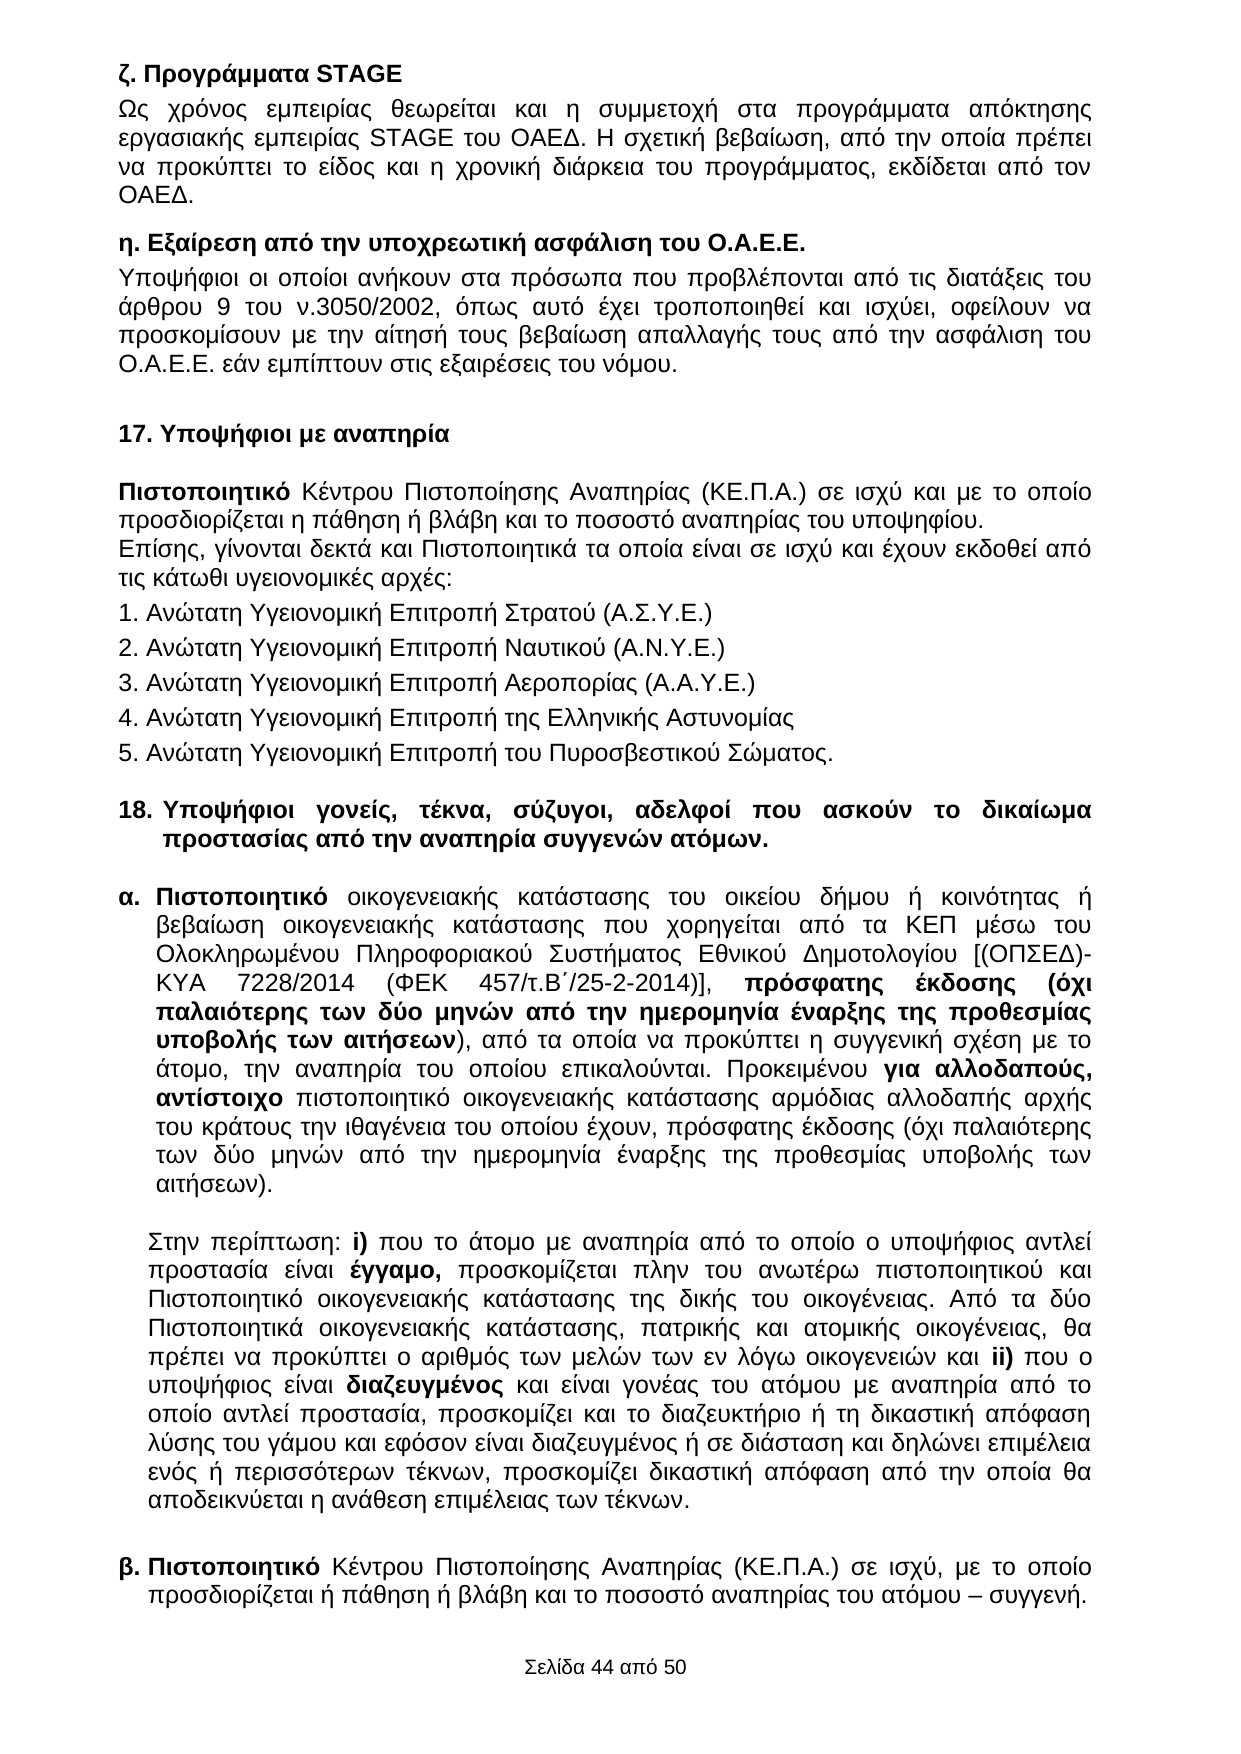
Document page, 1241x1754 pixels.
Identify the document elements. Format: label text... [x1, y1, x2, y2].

text η. Εξαίρεση από την υποχρεωτική ασφάλιση του Ο.Α.Ε.Ε. [118, 228, 1093, 257]
text 2. Ανώτατη Υγειονομική Επιτροπή Ναυτικού (Α.Ν.Υ.Ε.) [118, 633, 1093, 662]
text Ως χρόνος εμπειρίας θεωρείται και η συμμετοχή στα προγράμματα απόκτησης εργασιακής εμπειρίας STAGE του ΟΑΕΔ. Η σχετική βεβαίωση, από την οποία πρέπει να προκύπτει το είδος και η χρονική διάρκεια του προγράμματος, εκδίδεται από τον ΟΑΕΔ. [118, 94, 1093, 209]
text 3. Ανώτατη Υγειονομική Επιτροπή Αεροπορίας (Α.Α.Υ.Ε.) [118, 668, 1093, 697]
text ζ. Προγράμματα STAGE [118, 59, 1093, 88]
text Επίσης, γίνονται δεκτά και Πιστοποιητικά τα οποία είναι σε ισχύ και έχουν εκδοθεί από τις κάτωθι υγειονομικές αρχές: [118, 534, 1093, 592]
text β. Πιστοποιητικό Κέντρου Πιστοποίησης Αναπηρίας (ΚΕ.Π.Α.) σε ισχύ, με το οποίο προσδιορίζεται ή πάθηση ή βλάβη και το ποσοστό αναπηρίας του ατόμου – συγγενή. [118, 1552, 1093, 1609]
text 5. Ανώτατη Υγειονομική Επιτροπή του Πυροσβεστικού Σώματος. [118, 738, 1093, 767]
text 1. Ανώτατη Υγειονομική Επιτροπή Στρατού (Α.Σ.Υ.Ε.) [118, 598, 1093, 627]
text α. Πιστοποιητικό οικογενειακής κατάστασης του οικείου δήμου ή κοινότητας ή βεβαίωση οικογενειακής κατάστασης που χορηγείται από τα ΚΕΠ μέσω του Ολοκληρωμένου Πληροφοριακού Συστήματος Εθνικού Δημοτολογίου [(ΟΠΣΕΔ)-ΚΥΑ 7228/2014 (ΦΕΚ 457/τ.Β΄/25-2-2014)], πρόσφατης έκδοσης (όχι παλαιότερης των δύο μηνών από την ημερομηνία έναρξης της προθεσμίας υποβολής των αιτήσεων), από τα οποία να προκύπτει η συγγενική σχέση με το άτομο, την αναπηρία του οποίου επικαλούνται. Προκειμένου για αλλοδαπούς, αντίστοιχο πιστοποιητικό οικογενειακής κατάστασης αρμόδιας αλλοδαπής αρχής του κράτους την ιθαγένεια του οποίου έχουν, πρόσφατης έκδοσης (όχι παλαιότερης των δύο μηνών από την ημερομηνία έναρξης της προθεσμίας υποβολής των αιτήσεων). [118, 882, 1093, 1198]
text 18. Υποψήφιοι γονείς, τέκνα, σύζυγοι, αδελφοί που ασκούν το δικαίωμα προστασίας από την αναπηρία συγγενών ατόμων. [118, 795, 1093, 853]
text Υποψήφιοι οι οποίοι ανήκουν στα πρόσωπα που προβλέπονται από τις διατάξεις του άρθρου 9 του ν.3050/2002, όπως αυτό έχει τροποποιηθεί και ισχύει, οφείλουν να προσκομίσουν με την αίτησή τους βεβαίωση απαλλαγής τους από την ασφάλιση του Ο.Α.Ε.Ε. εάν εμπίπτουν στις εξαιρέσεις του νόμου. [118, 263, 1093, 378]
text 4. Ανώτατη Υγειονομική Επιτροπή της Ελληνικής Αστυνομίας [118, 703, 1093, 732]
text Στην περίπτωση: i) που το άτομο με αναπηρία από το οποίο ο υποψήφιος αντλεί προστασία είναι έγγαμο, προσκομίζεται πλην του ανωτέρω πιστοποιητικού και Πιστοποιητικό οικογενειακής κατάστασης της δικής του οικογένειας. Από τα δύο Πιστοποιητικά οικογενειακής κατάστασης, πατρικής και ατομικής οικογένειας, θα πρέπει να προκύπτει ο αριθμός των μελών των εν λόγω οικογενειών και ii) που ο υποψήφιος είναι διαζευγμένος και είναι γονέας του ατόμου με αναπηρία από το οποίο αντλεί προστασία, προσκομίζει και το διαζευκτήριο ή τη δικαστική απόφαση λύσης του γάμου και εφόσον είναι διαζευγμένος ή σε διάσταση και δηλώνει επιμέλεια ενός ή περισσότερων τέκνων, προσκομίζει δικαστική απόφαση από την οποία θα αποδεικνύεται η ανάθεση επιμέλειας των τέκνων. [118, 1227, 1093, 1514]
text 17. Υποψήφιοι με αναπηρία [118, 419, 1093, 448]
text Πιστοποιητικό Κέντρου Πιστοποίησης Αναπηρίας (ΚΕ.Π.Α.) σε ισχύ και με το οποίο προσδιορίζεται η πάθηση ή βλάβη και το ποσοστό αναπηρίας του υποψηφίου. [118, 477, 1093, 534]
